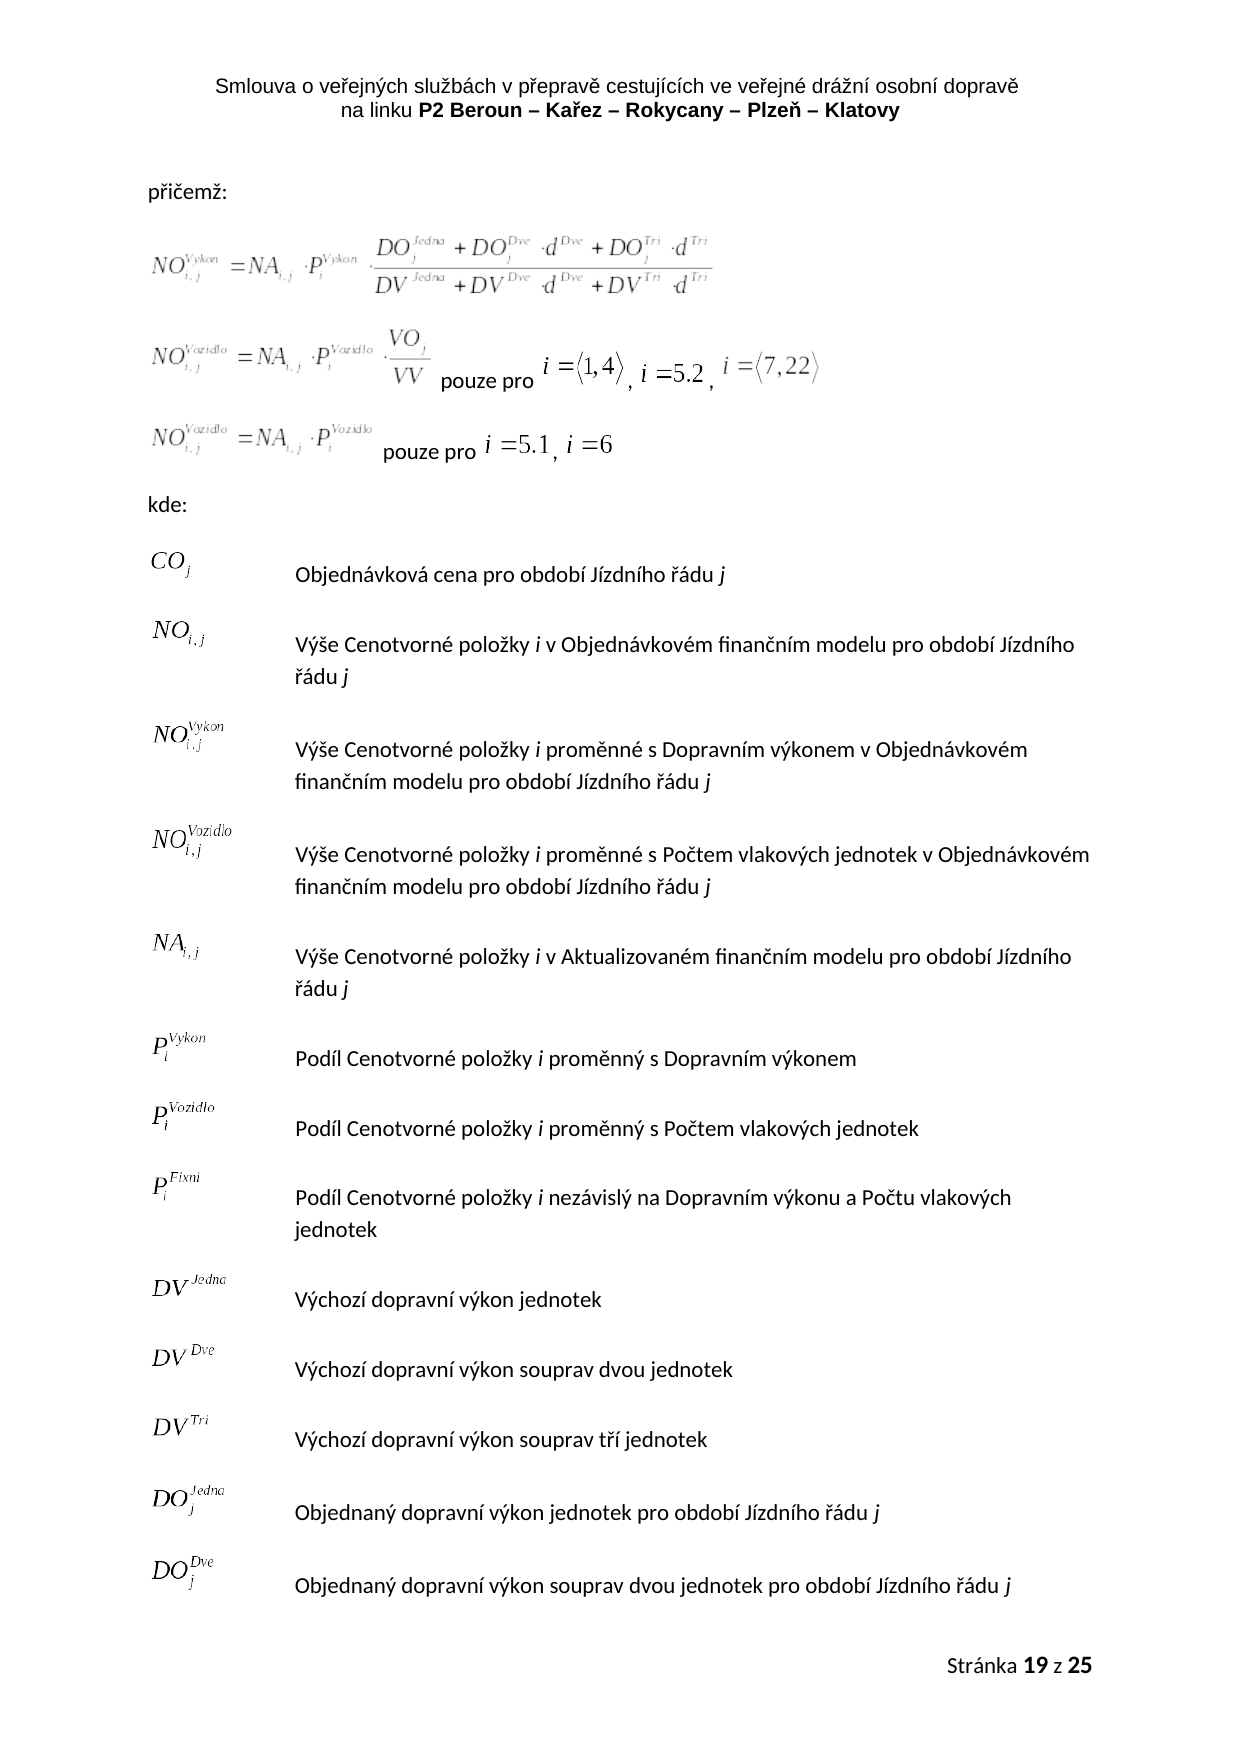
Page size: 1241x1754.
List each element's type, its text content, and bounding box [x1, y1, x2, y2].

text Objednaný dopravní výkon jednotek pro období Jízdního řádu j [148, 1478, 1092, 1526]
text Podíl Cenotvorné položky i proměnný s Počtem vlakových jednotek [148, 1097, 1092, 1142]
text Výše Cenotvorné položky i proměnné s Počtem vlakových jednotek v Objednávkovém finančním modelu pro období Jízdního řádu j [148, 820, 1092, 900]
text pouze pro , [148, 419, 1092, 465]
text přičemž: [148, 177, 1092, 205]
text Výchozí dopravní výkon jednotek [148, 1269, 1092, 1313]
text Výše Cenotvorné položky i proměnné s Dopravním výkonem v Objednávkovém finančním modelu pro období Jízdního řádu j [148, 715, 1092, 795]
text Výše Cenotvorné položky i v Aktualizovaném finančním modelu pro období Jízdního řádu j [148, 925, 1092, 1002]
text kde: [148, 490, 1092, 518]
text Podíl Cenotvorné položky i nezávislý na Dopravním výkonu a Počtu vlakových jednotek [148, 1167, 1092, 1244]
text Objednávková cena pro období Jízdního řádu j [148, 543, 1092, 588]
text pouze pro , , [148, 322, 1092, 394]
text Podíl Cenotvorné položky i proměnný s Dopravním výkonem [148, 1027, 1092, 1072]
text Výchozí dopravní výkon souprav dvou jednotek [148, 1338, 1092, 1383]
text Výše Cenotvorné položky i v Objednávkovém finančním modelu pro období Jízdního řádu j [148, 613, 1092, 690]
text Výchozí dopravní výkon souprav tří jednotek [148, 1408, 1092, 1453]
text Objednaný dopravní výkon souprav dvou jednotek pro období Jízdního řádu j [148, 1551, 1092, 1599]
